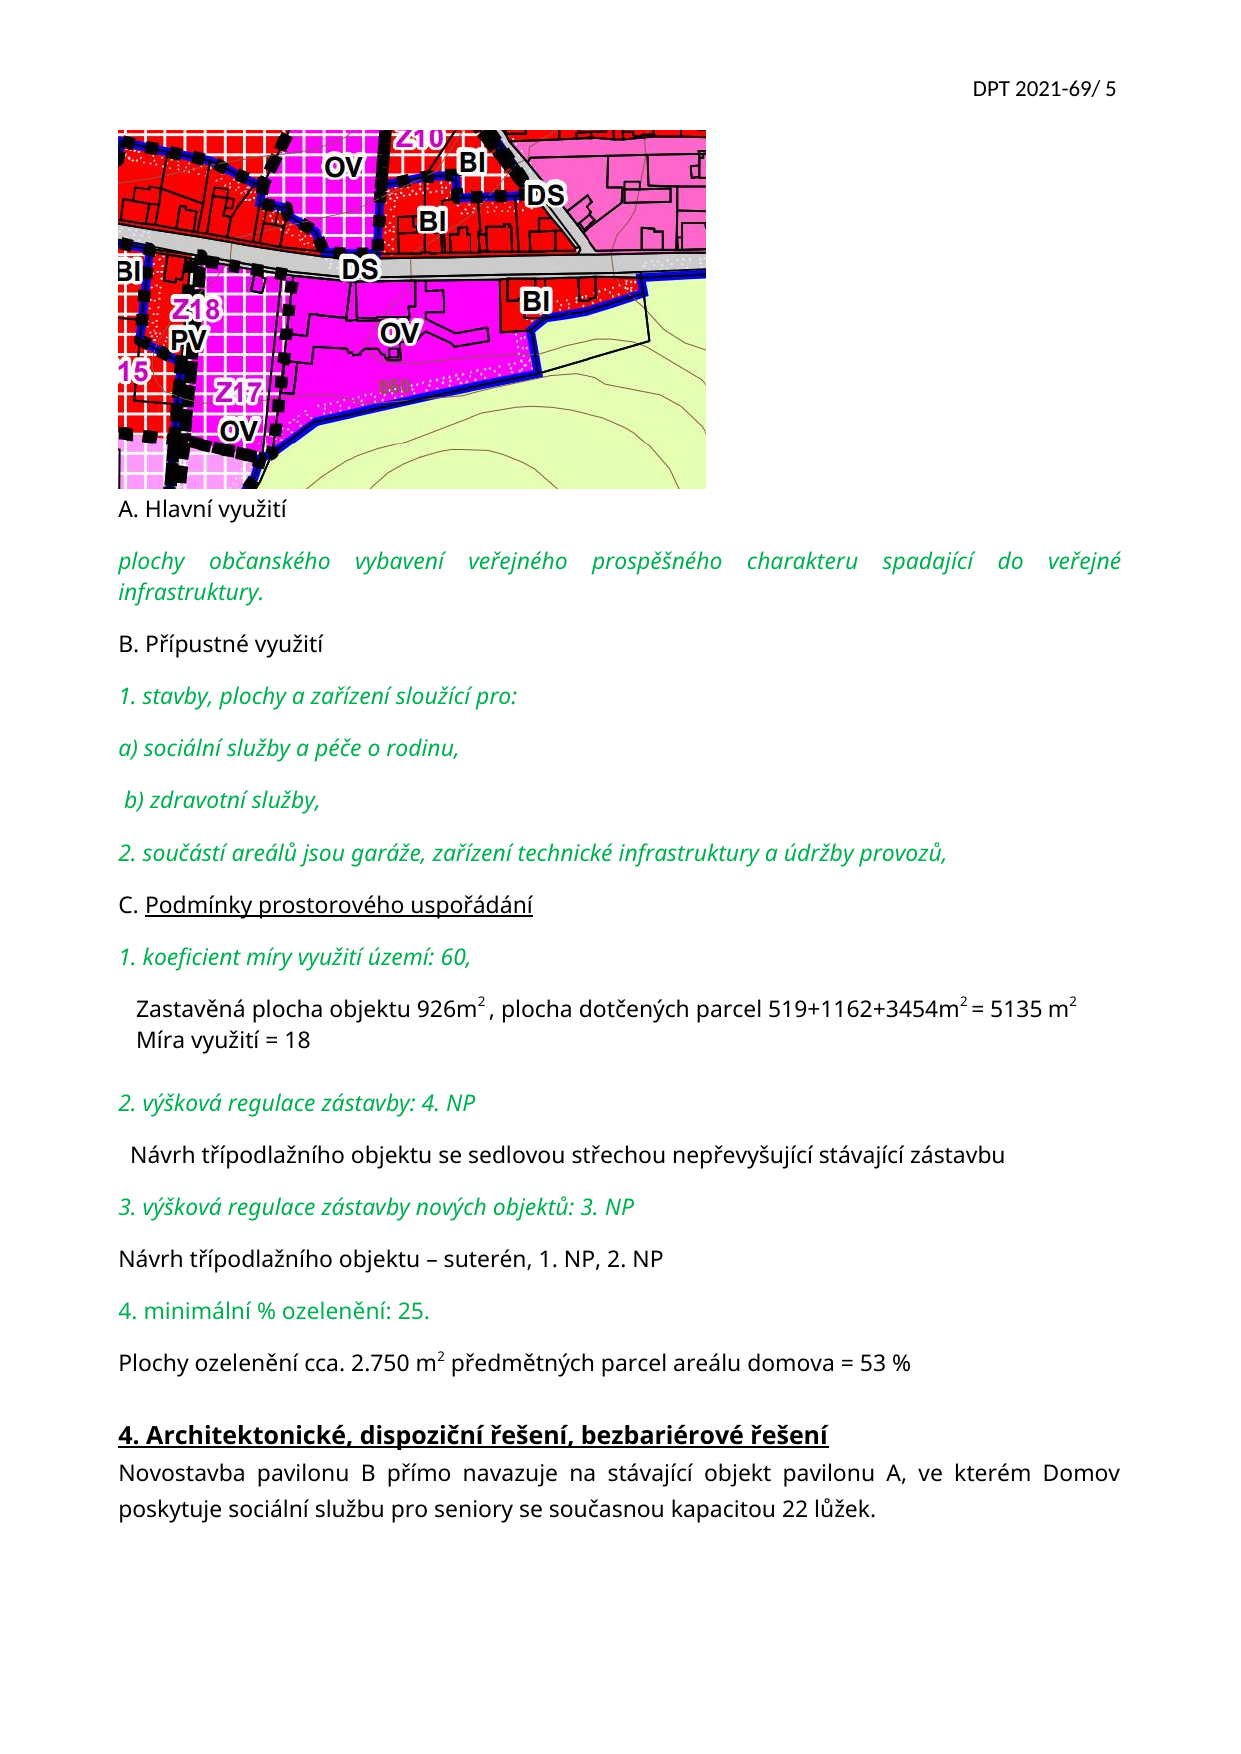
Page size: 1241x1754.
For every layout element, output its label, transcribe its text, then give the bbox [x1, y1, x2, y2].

text b) zdravotní služby, [118, 784, 1122, 816]
text Zastavěná plocha objektu 926m2 , plocha dotčených parcel 519+1162+3454m2 = 5135 m2 [118, 993, 1122, 1024]
text 2. výšková regulace zástavby: 4. NP [118, 1087, 1122, 1118]
text 2. součástí areálů jsou garáže, zařízení technické infrastruktury a údržby provozů, [118, 837, 1122, 868]
text Novostavba pavilonu B přímo navazuje na stávající objekt pavilonu A, ve kterém Domov poskytuje sociální službu pro seniory se současnou kapacitou 22 lůžek. [118, 1457, 1122, 1524]
text Návrh třípodlažního objektu se sedlovou střechou nepřevyšující stávající zástavbu [118, 1139, 1122, 1170]
text 4. minimální % ozelenění: 25. [118, 1295, 1122, 1326]
text 1. stavby, plochy a zařízení sloužící pro: [118, 680, 1122, 712]
text 1. koeficient míry využití území: 60, [118, 941, 1122, 972]
text Plochy ozelenění cca. 2.750 m2 předmětných parcel areálu domova = 53 % [118, 1347, 1122, 1378]
text Návrh třípodlažního objektu – suterén, 1. NP, 2. NP [118, 1243, 1122, 1274]
picture [118, 130, 706, 489]
text B. Přípustné využití [118, 628, 1122, 659]
text a) sociální služby a péče o rodinu, [118, 732, 1122, 764]
text C. Podmínky prostorového uspořádání [118, 889, 1122, 920]
text Míra využití = 18 [118, 1024, 1122, 1055]
text A. Hlavní využití [118, 493, 1122, 524]
text 3. výšková regulace zástavby nových objektů: 3. NP [118, 1191, 1122, 1222]
text plochy občanského vybavení veřejného prospěšného charakteru spadající do veřejné infrastruktury. [118, 545, 1122, 607]
text 4. Architektonické, dispoziční řešení, bezbariérové řešení [118, 1417, 1122, 1451]
